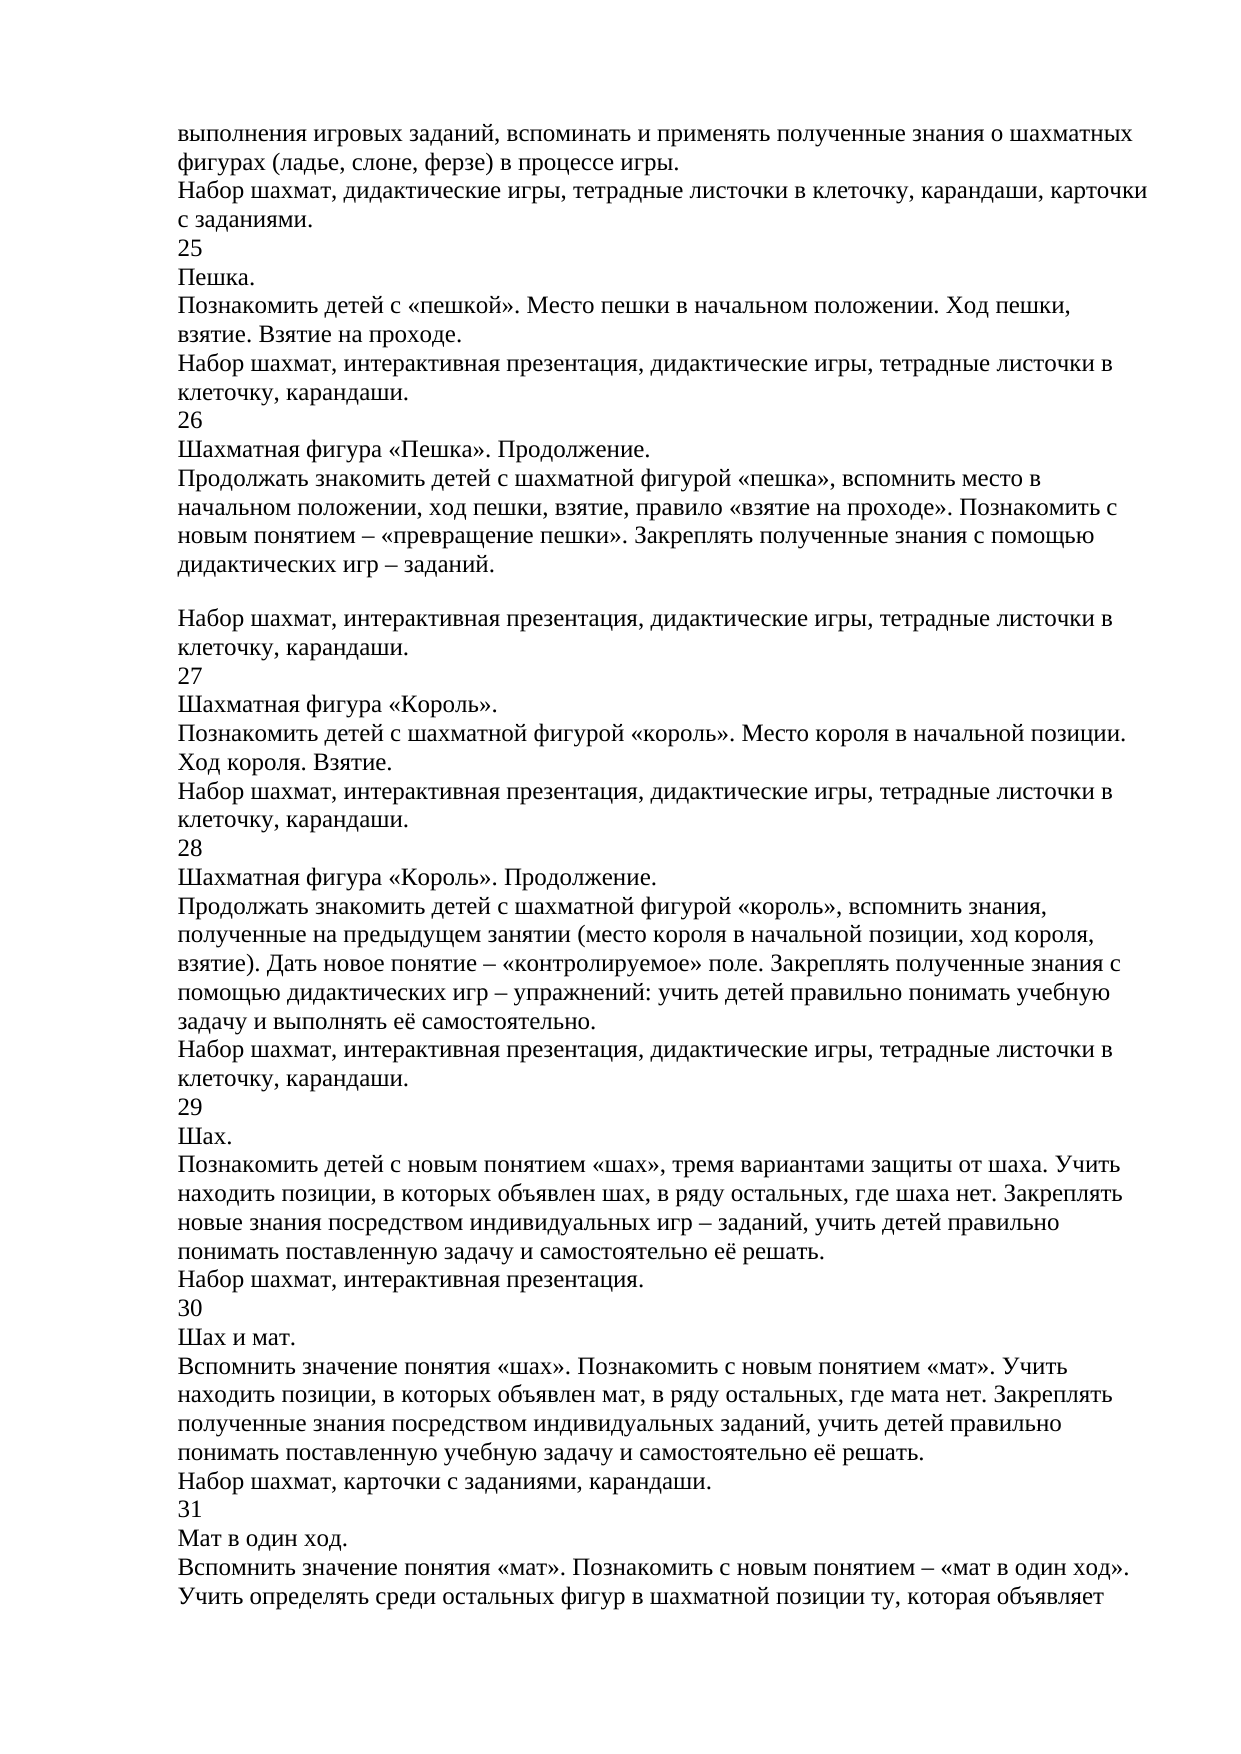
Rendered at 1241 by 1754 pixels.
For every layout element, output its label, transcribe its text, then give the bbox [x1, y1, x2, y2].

text Вспомнить значение понятия «шах». Познакомить с новым понятием «мат». Учить находить позиции, в которых объявлен мат, в ряду остальных, где мата нет. Закреплять полученные знания посредством индивидуальных заданий, учить детей правильно понимать поставленную учебную задачу и самостоятельно её решать. [177, 1351, 1152, 1466]
text Мат в один ход. [177, 1523, 1152, 1552]
text Набор шахмат, интерактивная презентация, дидактические игры, тетрадные листочки в клеточку, карандаши. [177, 348, 1152, 406]
text 30 [177, 1293, 1152, 1322]
text Шах. [177, 1121, 1152, 1149]
text Продолжать знакомить детей с шахматной фигурой «король», вспомнить знания, полученные на предыдущем занятии (место короля в начальной позиции, ход короля, взятие). Дать новое понятие – «контролируемое» поле. Закреплять полученные знания с помощью дидактических игр – упражнений: учить детей правильно понимать учебную задачу и выполнять её самостоятельно. [177, 891, 1152, 1034]
text 29 [177, 1092, 1152, 1121]
text Продолжать знакомить детей с шахматной фигурой «пешка», вспомнить место в начальном положении, ход пешки, взятие, правило «взятие на проходе». Познакомить с новым понятием – «превращение пешки». Закреплять полученные знания с помощью дидактических игр – заданий. [177, 463, 1152, 578]
text Набор шахмат, карточки с заданиями, карандаши. [177, 1466, 1152, 1494]
text 25 [177, 233, 1152, 262]
text Познакомить детей с шахматной фигурой «король». Место короля в начальной позиции. Ход короля. Взятие. [177, 718, 1152, 776]
text 31 [177, 1494, 1152, 1523]
text 26 [177, 406, 1152, 434]
text Познакомить детей с «пешкой». Место пешки в начальном положении. Ход пешки, взятие. Взятие на проходе. [177, 291, 1152, 348]
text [177, 1552, 1152, 1609]
text Набор шахмат, дидактические игры, тетрадные листочки в клеточку, карандаши, карточки с заданиями. [177, 176, 1152, 233]
text Пешка. [177, 262, 1152, 291]
text 28 [177, 833, 1152, 862]
text Набор шахмат, интерактивная презентация, дидактические игры, тетрадные листочки в клеточку, карандаши. [177, 776, 1152, 833]
text 27 [177, 661, 1152, 689]
text Познакомить детей с новым понятием «шах», тремя вариантами защиты от шаха. Учить находить позиции, в которых объявлен шах, в ряду остальных, где шаха нет. Закреплять новые знания посредством индивидуальных игр – заданий, учить детей правильно понимать поставленную задачу и самостоятельно её решать. [177, 1149, 1152, 1264]
text Шахматная фигура «Король». Продолжение. [177, 862, 1152, 891]
text Набор шахмат, интерактивная презентация, дидактические игры, тетрадные листочки в клеточку, карандаши. [177, 1034, 1152, 1092]
text Набор шахмат, интерактивная презентация, дидактические игры, тетрадные листочки в клеточку, карандаши. [177, 603, 1152, 661]
text Шахматная фигура «Пешка». Продолжение. [177, 434, 1152, 463]
text Шахматная фигура «Король». [177, 689, 1152, 718]
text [177, 118, 1152, 176]
text Набор шахмат, интерактивная презентация. [177, 1264, 1152, 1293]
text Шах и мат. [177, 1322, 1152, 1351]
